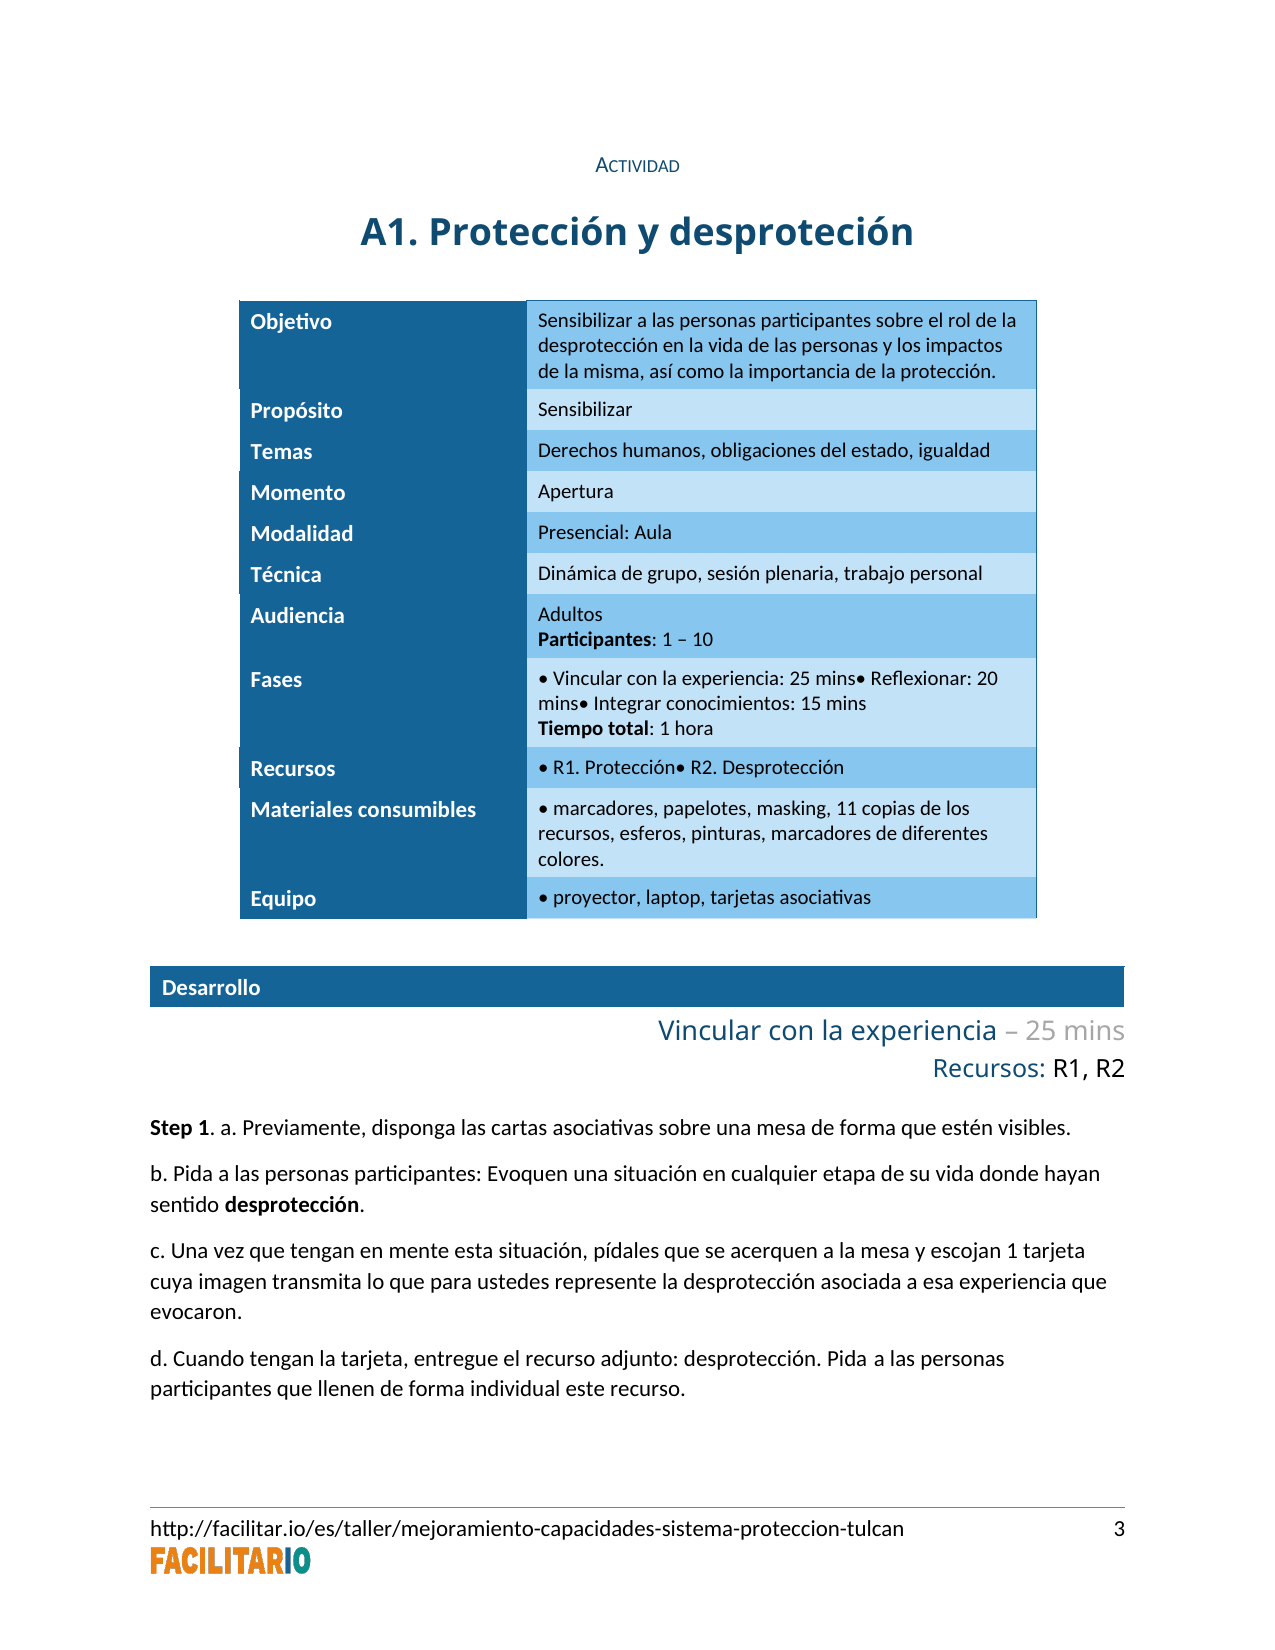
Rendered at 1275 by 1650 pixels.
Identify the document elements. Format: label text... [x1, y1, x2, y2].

text Recursos: R1, R2 [150, 1051, 1125, 1085]
table_cell Presencial: Aula [527, 512, 1036, 553]
table_header Sensibilizar a las personas participantes sobre el rol de la desprotección en la vida de las personas y los impactos de la misma, así como la importancia de la protección. [527, 301, 1036, 389]
table_cell Materiales consumibles [240, 789, 526, 877]
text b. Pida a las personas participantes: Evoquen una situación en cualquier etapa de su vida donde hayan sentido desprotección. [150, 1159, 1125, 1218]
table_header Objetivo [240, 301, 526, 389]
table_cell Derechos humanos, obligaciones del estado, igualdad [527, 430, 1036, 471]
table_cell Propósito [240, 390, 526, 430]
table_cell Temas [240, 431, 526, 471]
text d. Cuando tengan la tarjeta, entregue el recurso adjunto: desprotección. Pida a las personas participantes que llenen de forma individual este recurso. [150, 1344, 1125, 1402]
picture [145, 1544, 315, 1576]
subtitle A1. Protección y desproteción [150, 205, 1125, 256]
table_cell • proyector, laptop, tarjetas asociativas [527, 877, 1036, 918]
table_cell • R1. Protección [527, 747, 1036, 788]
table_cell Sensibilizar [527, 389, 1036, 430]
table_cell Modalidad [240, 513, 526, 553]
table_cell Equipo [240, 878, 526, 918]
table_cell • Vincular con la experiencia: 25 mins Tiempo total: 1 hora [527, 658, 1036, 747]
table_cell Momento [240, 472, 526, 512]
table_cell Dinámica de grupo, sesión plenaria, trabajo personal [527, 553, 1036, 594]
table_header Desarrollo [151, 967, 1124, 1007]
table_cell Recursos [240, 748, 526, 788]
text c. Una vez que tengan en mente esta situación, pídales que se acerquen a la mesa y escojan 1 tarjeta cuya imagen transmita lo que para ustedes represente la desprotección asociada a esa experiencia que evocaron. [150, 1237, 1125, 1325]
table_cell Técnica [240, 554, 526, 594]
text Step 1. a. Previamente, disponga las cartas asociativas sobre una mesa de forma que estén visibles. [150, 1113, 1125, 1141]
text Actividad [150, 150, 1125, 178]
table_cell Fases [240, 659, 526, 747]
subtitle Vincular con la experiencia – 25 mins [150, 1011, 1125, 1048]
table_cell Audiencia [240, 595, 526, 658]
table_cell • marcadores, papelotes, masking, 11 copias de los recursos, esferos, pinturas, marcadores de diferentes colores. [527, 788, 1036, 877]
table_cell Adultos Participantes: 1 – 10 [527, 594, 1036, 658]
table_cell Apertura [527, 471, 1036, 512]
